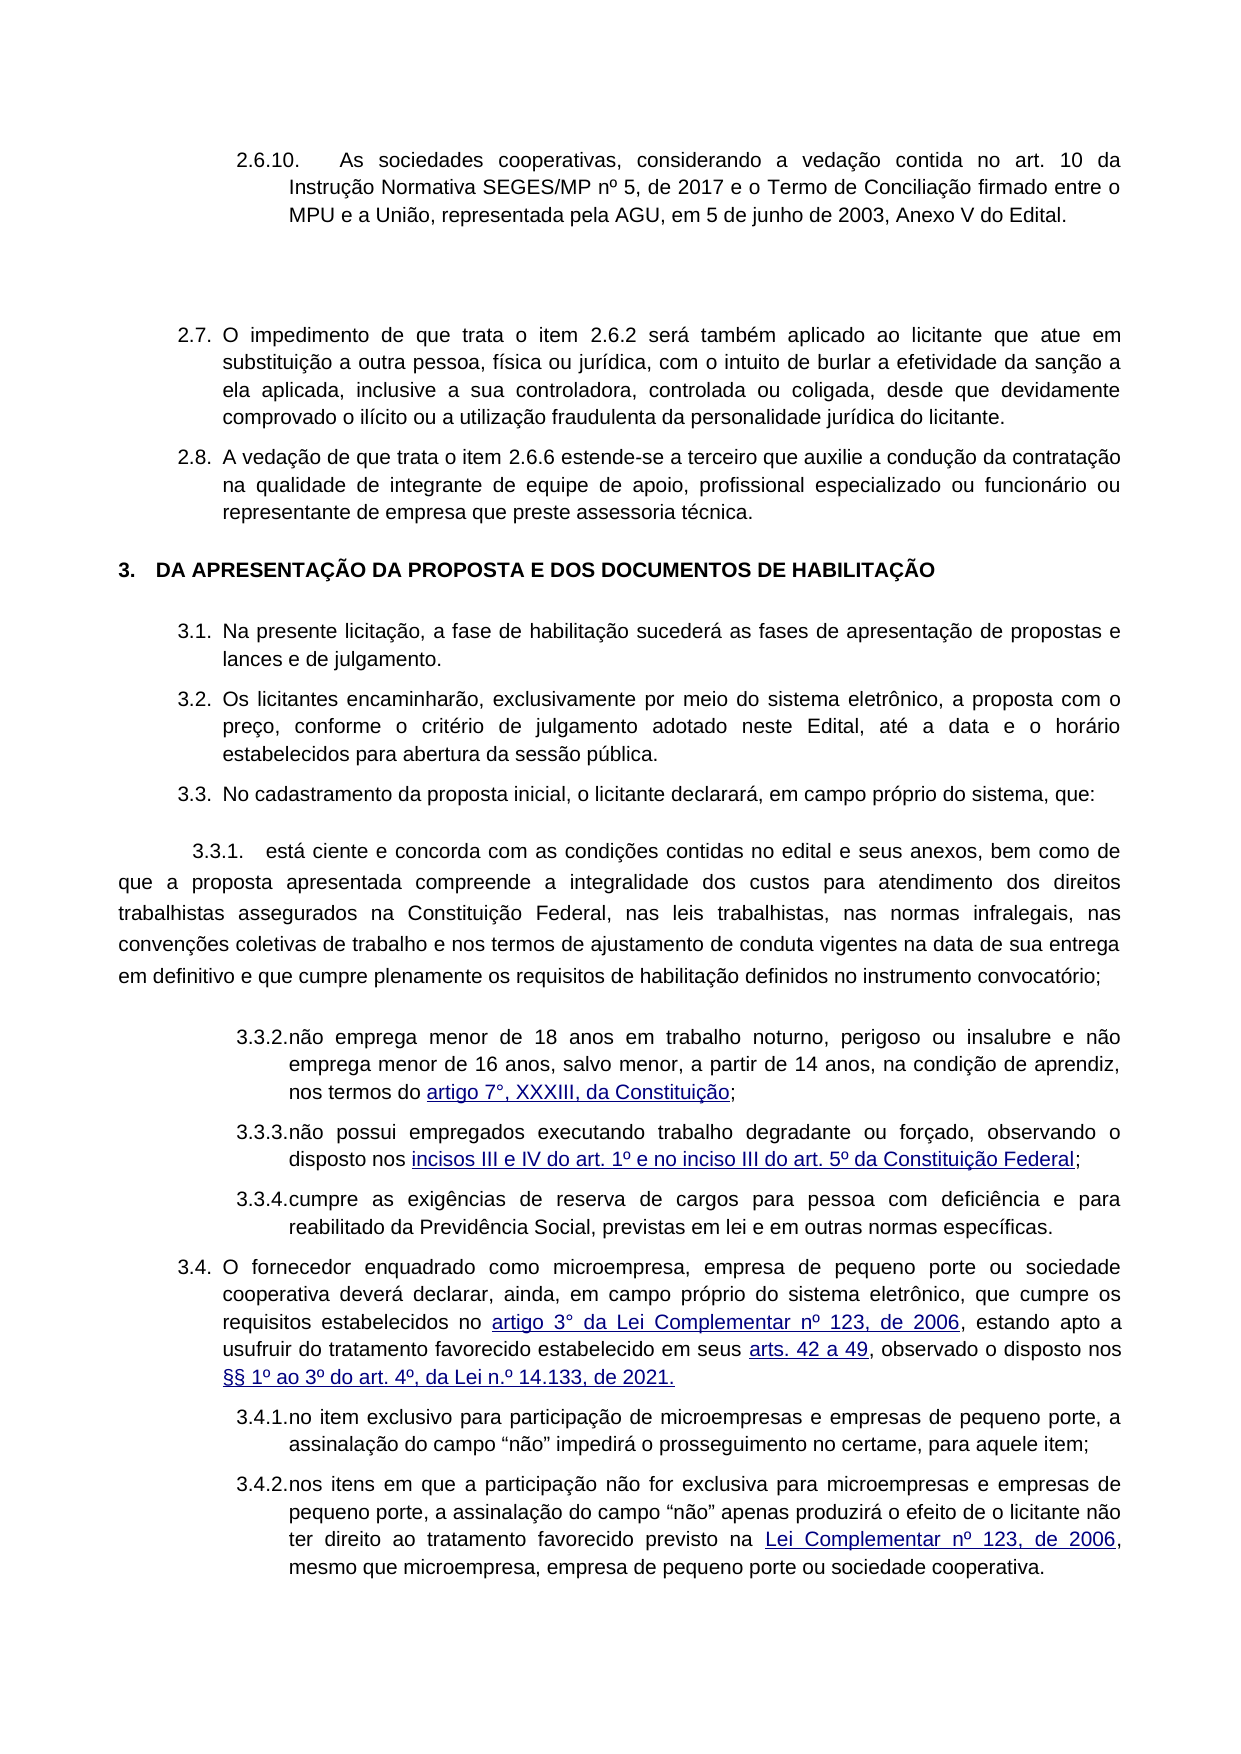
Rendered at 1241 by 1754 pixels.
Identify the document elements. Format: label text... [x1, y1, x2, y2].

text Na presente licitação, a fase de habilitação sucederá as fases de apresentação de propostas e lances e de julgamento. [177, 619, 1122, 670]
text O fornecedor enquadrado como microempresa, empresa de pequeno porte ou sociedade cooperativa deverá declarar, ainda, em campo próprio do sistema eletrônico, que cumpre os requisitos estabelecidos no artigo 3° da Lei Complementar nº 123, de 2006, estando apto a usufruir do tratamento favorecido estabelecido em seus arts. 42 a 49, observado o disposto nos §§ 1º ao 3º do art. 4º, da Lei n.º 14.133, de 2021. [177, 1254, 1122, 1388]
text As sociedades cooperativas, considerando a vedação contida no art. 10 da Instrução Normativa SEGES/MP nº 5, de 2017 e o Termo de Conciliação firmado entre o MPU e a União, representada pela AGU, em 5 de junho de 2003, Anexo V do Edital. [236, 148, 1122, 227]
text No cadastramento da proposta inicial, o licitante declarará, em campo próprio do sistema, que: [177, 781, 1122, 805]
text A vedação de que trata o item 2.6.6 estende-se a terceiro que auxilie a condução da contratação na qualidade de integrante de equipe de apoio, profissional especializado ou funcionário ou representante de empresa que preste assessoria técnica. [177, 445, 1122, 524]
text no item exclusivo para participação de microempresas e empresas de pequeno porte, a assinalação do campo “não” impedirá o prosseguimento no certame, para aquele item; [236, 1404, 1122, 1456]
text Os licitantes encaminharão, exclusivamente por meio do sistema eletrônico, a proposta com o preço, conforme o critério de julgamento adotado neste Edital, até a data e o horário estabelecidos para abertura da sessão pública. [177, 686, 1122, 765]
text cumpre as exigências de reserva de cargos para pessoa com deficiência e para reabilitado da Previdência Social, previstas em lei e em outras normas específicas. [236, 1187, 1122, 1238]
text O impedimento de que trata o item 2.6.2 será também aplicado ao licitante que atue em substituição a outra pessoa, física ou jurídica, com o intuito de burlar a efetividade da sanção a ela aplicada, inclusive a sua controladora, controlada ou coligada, desde que devidamente comprovado o ilícito ou a utilização fraudulenta da personalidade jurídica do licitante. [177, 323, 1122, 429]
text DA APRESENTAÇÃO DA PROPOSTA E DOS DOCUMENTOS DE HABILITAÇÃO [118, 558, 1122, 582]
text nos itens em que a participação não for exclusiva para microempresas e empresas de pequeno porte, a assinalação do campo “não” apenas produzirá o efeito de o licitante não ter direito ao tratamento favorecido previsto na Lei Complementar nº 123, de 2006, mesmo que microempresa, empresa de pequeno porte ou sociedade cooperativa. [236, 1472, 1122, 1578]
text não possui empregados executando trabalho degradante ou forçado, observando o disposto nos incisos III e IV do art. 1º e no inciso III do art. 5º da Constituição Federal; [236, 1119, 1122, 1171]
text não emprega menor de 18 anos em trabalho noturno, perigoso ou insalubre e não emprega menor de 16 anos, salvo menor, a partir de 14 anos, na condição de aprendiz, nos termos do artigo 7°, XXXIII, da Constituição; [236, 1024, 1122, 1103]
text está ciente e concorda com as condições contidas no edital e seus anexos, bem como de que a proposta apresentada compreende a integralidade dos custos para atendimento dos direitos trabalhistas assegurados na Constituição Federal, nas leis trabalhistas, nas normas infralegais, nas convenções coletivas de trabalho e nos termos de ajustamento de conduta vigentes na data de sua entrega em definitivo e que cumpre plenamente os requisitos de habilitação definidos no instrumento convocatório; [118, 839, 1122, 987]
